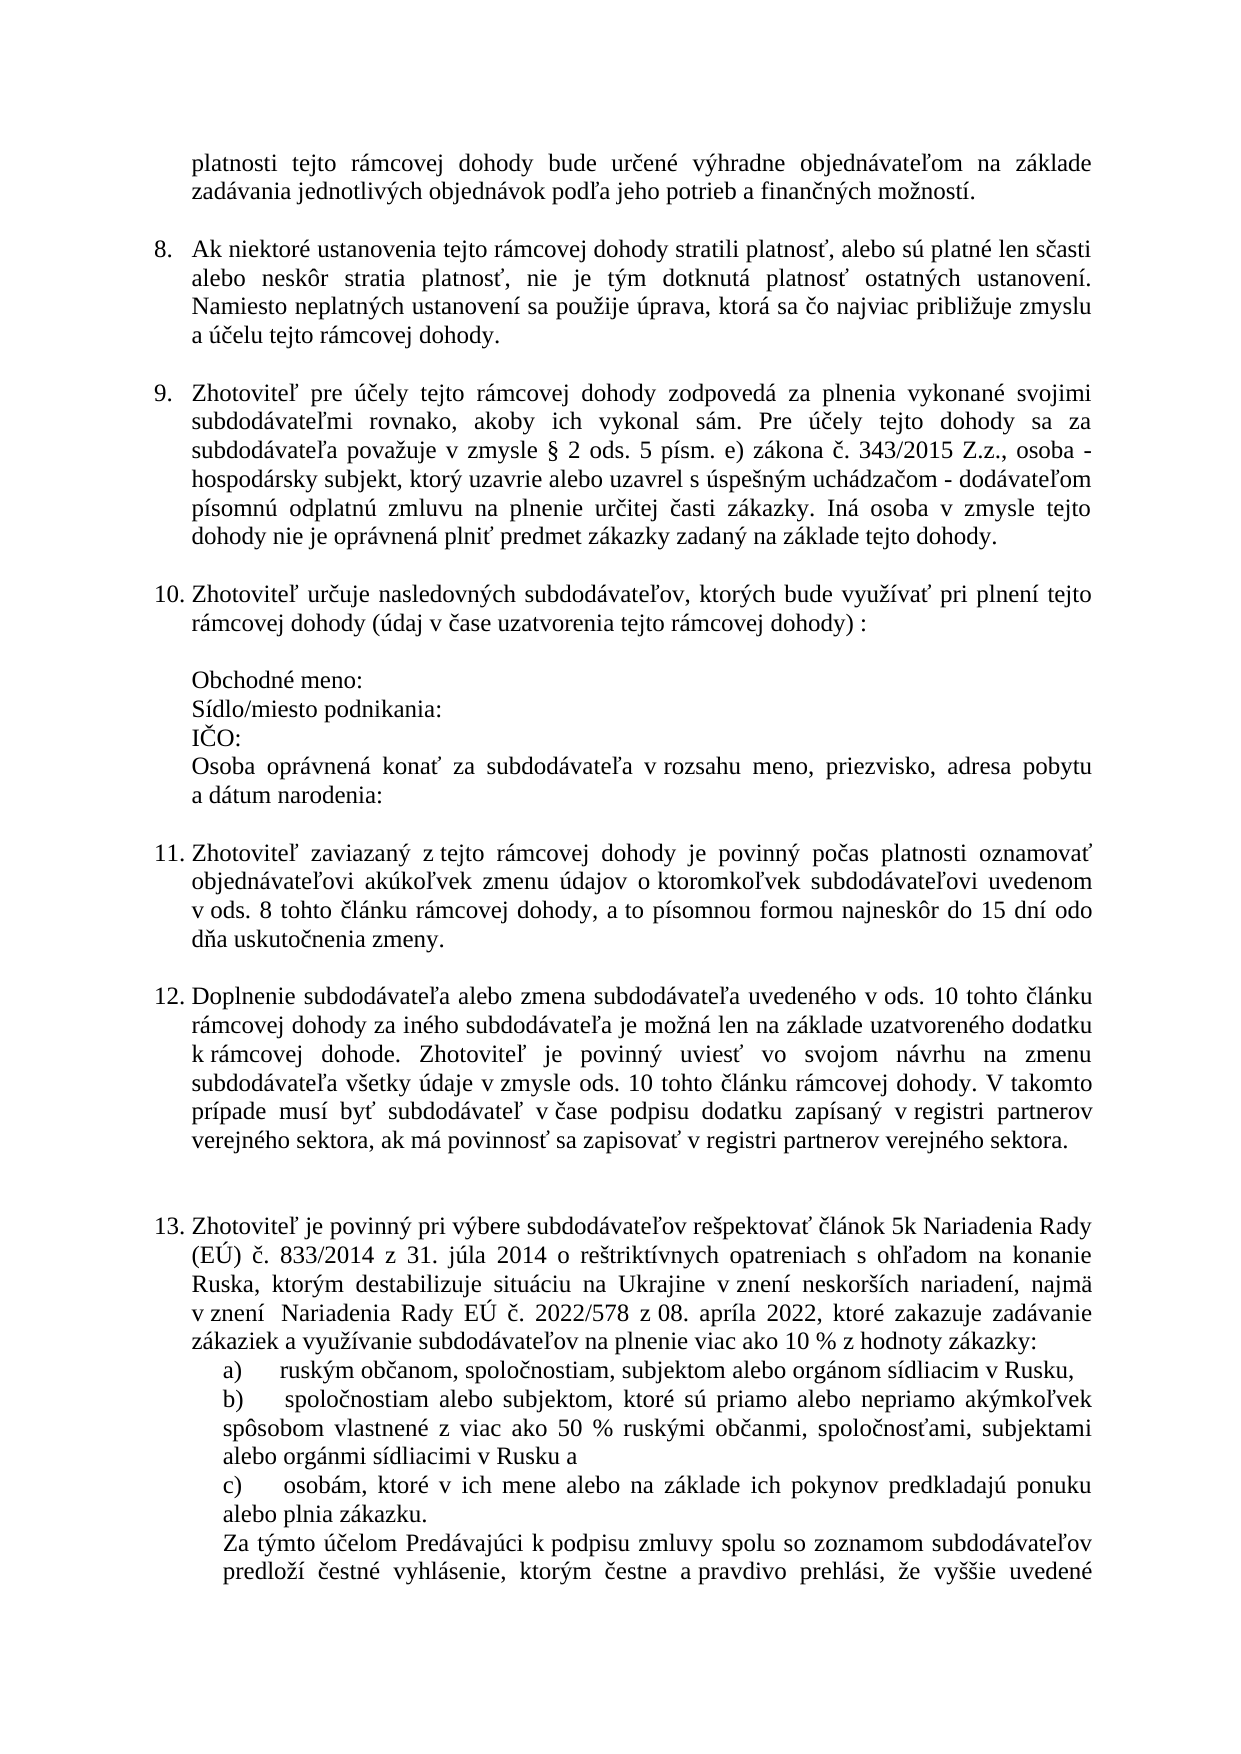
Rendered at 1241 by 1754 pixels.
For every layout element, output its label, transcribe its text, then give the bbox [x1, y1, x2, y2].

text Sídlo/miesto podnikania: [191, 694, 1093, 723]
list Doplnenie subdodávateľa alebo zmena subdodávateľa uvedeného v ods. 10 tohto článku rámcovej dohody za iného subdodávateľa je možná len na základe uzatvoreného dodatku k rámcovej dohode. Zhotoviteľ je povinný uviesť vo svojom návrhu na zmenu subdodávateľa všetky údaje v zmysle ods. 10 tohto článku rámcovej dohody. V takomto prípade musí byť subdodávateľ v čase podpisu dodatku zapísaný v registri partnerov verejného sektora, ak má povinnosť sa zapisovať v registri partnerov verejného sektora. [154, 981, 1093, 1154]
list Zhotoviteľ zaviazaný z tejto rámcovej dohody je povinný počas platnosti oznamovať objednávateľovi akúkoľvek zmenu údajov o ktoromkoľvek subdodávateľovi uvedenom v ods. 8 tohto článku rámcovej dohody, a to písomnou formou najneskôr do 15 dní odo dňa uskutočnenia zmeny. [154, 838, 1093, 953]
list a) ruským občanom, spoločnostiam, subjektom alebo orgánom sídliacim v Rusku, [223, 1355, 1093, 1384]
text Osoba oprávnená konať za subdodávateľa v rozsahu meno, priezvisko, adresa pobytu a dátum narodenia: [191, 751, 1093, 809]
list Zhotoviteľ určuje nasledovných subdodávateľov, ktorých bude využívať pri plnení tejto rámcovej dohody (údaj v čase uzatvorenia tejto rámcovej dohody) : [154, 579, 1093, 636]
list Zhotoviteľ pre účely tejto rámcovej dohody zodpovedá za plnenia vykonané svojimi subdodávateľmi rovnako, akoby ich vykonal sám. Pre účely tejto dohody sa za subdodávateľa považuje v zmysle § 2 ods. 5 písm. e) zákona č. 343/2015 Z.z., osoba - hospodársky subjekt, ktorý uzavrie alebo uzavrel s úspešným uchádzačom - dodávateľom písomnú odplatnú zmluvu na plnenie určitej časti zákazky. Iná osoba v zmysle tejto dohody nie je oprávnená plniť predmet zákazky zadaný na základe tejto dohody. [154, 378, 1093, 550]
text Obchodné meno: [191, 665, 1093, 694]
list Ak niektoré ustanovenia tejto rámcovej dohody stratili platnosť, alebo sú platné len sčasti alebo neskôr stratia platnosť, nie je tým dotknutá platnosť ostatných ustanovení. Namiesto neplatných ustanovení sa použije úprava, ktorá sa čo najviac približuje zmyslu a účelu tejto rámcovej dohody. [154, 234, 1093, 349]
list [154, 148, 1093, 205]
list b) spoločnostiam alebo subjektom, ktoré sú priamo alebo nepriamo akýmkoľvek spôsobom vlastnené z viac ako 50 % ruskými občanmi, spoločnosťami, subjektami alebo orgánmi sídliacimi v Rusku a [223, 1384, 1093, 1470]
list Zhotoviteľ je povinný pri výbere subdodávateľov rešpektovať článok 5k Nariadenia Rady (EÚ) č. 833/2014 z 31. júla 2014 o reštriktívnych opatreniach s ohľadom na konanie Ruska, ktorým destabilizuje situáciu na Ukrajine v znení neskorších nariadení, najmä v znení Nariadenia Rady EÚ č. 2022/578 z 08. apríla 2022, ktoré zakazuje zadávanie zákaziek a využívanie subdodávateľov na plnenie viac ako 10 % z hodnoty zákazky: [154, 1211, 1093, 1355]
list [223, 1528, 1093, 1585]
text IČO: [191, 723, 1093, 751]
list c) osobám, ktoré v ich mene alebo na základe ich pokynov predkladajú ponuku alebo plnia zákazku. [223, 1470, 1093, 1528]
